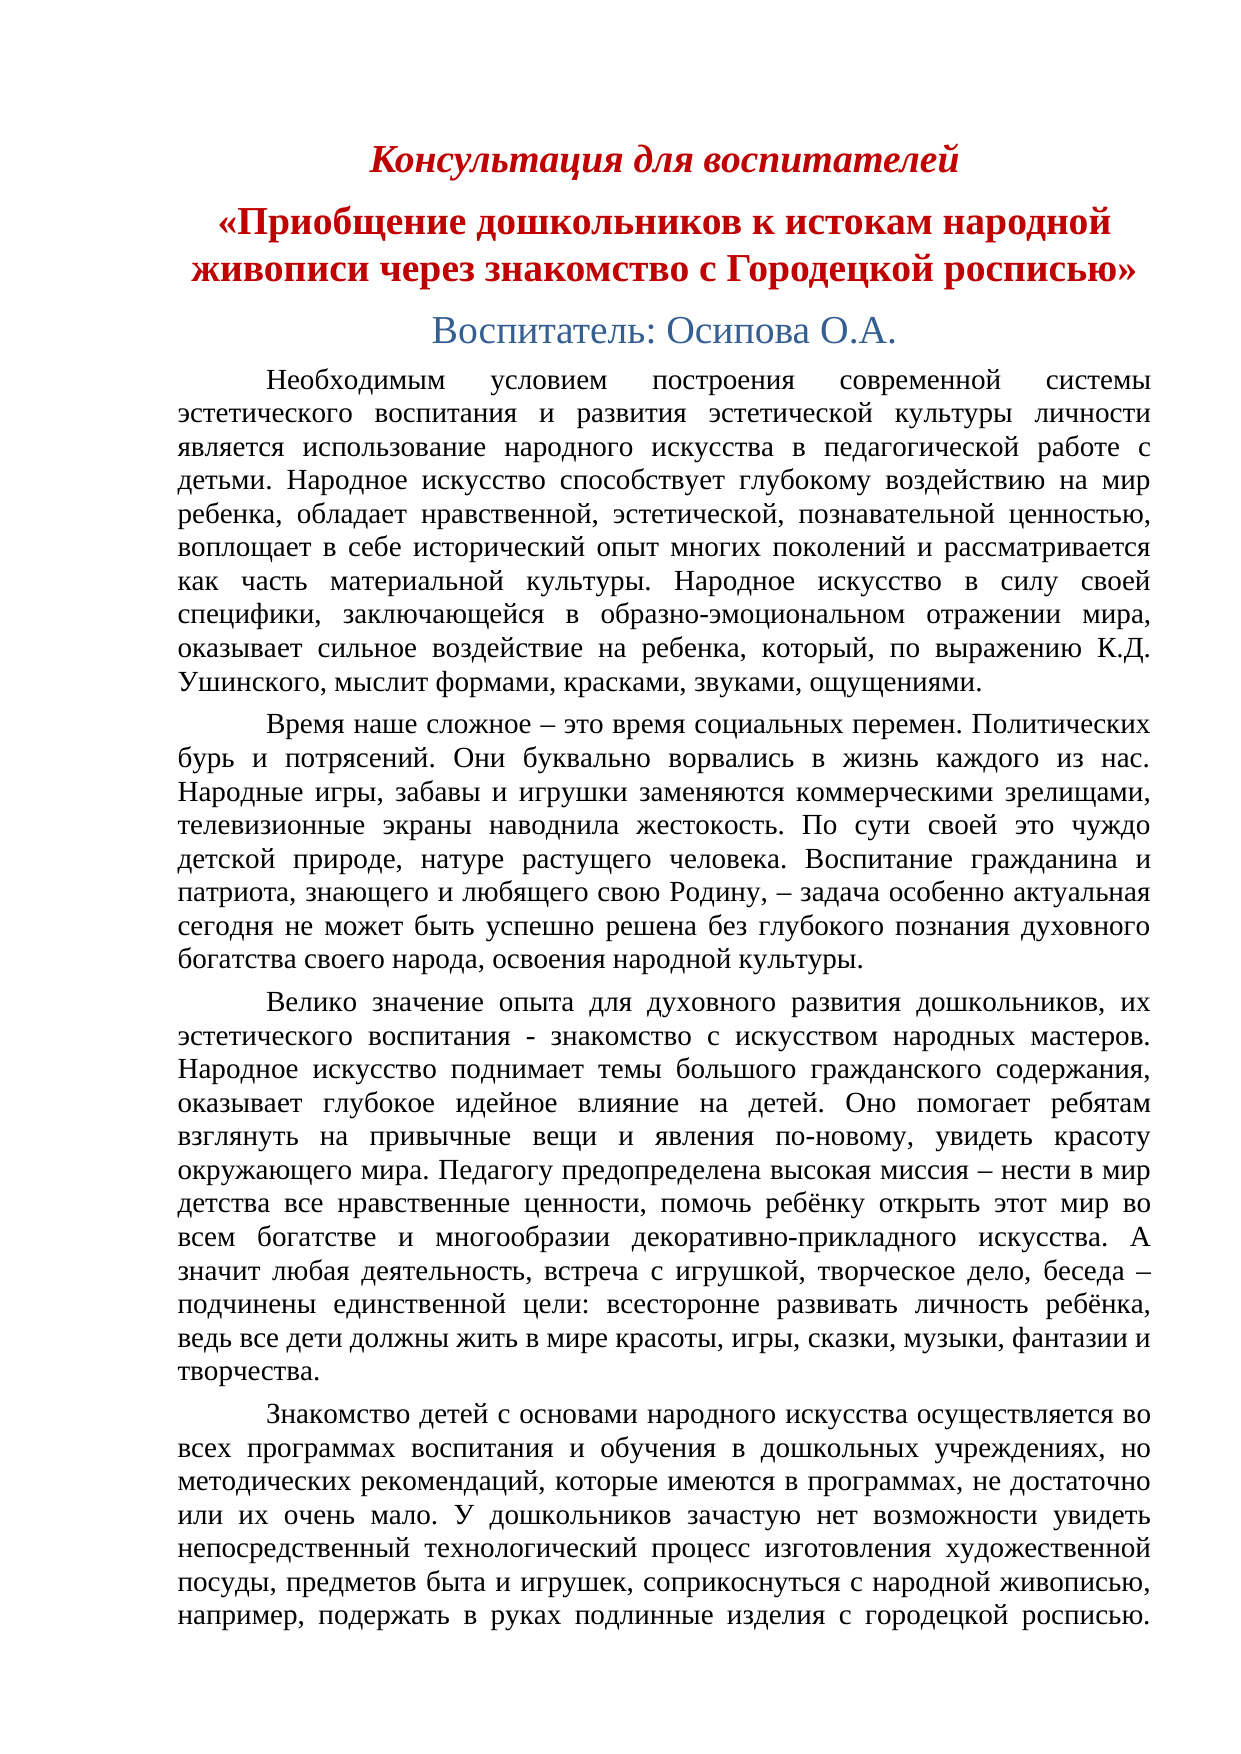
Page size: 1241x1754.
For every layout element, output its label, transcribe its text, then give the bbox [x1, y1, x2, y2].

text Велико значение опыта для духовного развития дошкольников, их эстетического воспитания - знакомство с искусством народных мастеров. Народное искусство поднимает темы большого гражданского содержания, оказывает глубокое идейное влияние на детей. Оно помогает ребятам взглянуть на привычные вещи и явления по-новому, увидеть красоту окружающего мира. Педагогу предопределена высокая миссия – нести в мир детства все нравственные ценности, помочь ребёнку открыть этот мир во всем богатстве и многообразии декоративно-прикладного искусства. А значит любая деятельность, встреча с игрушкой, творческое дело, беседа – подчинены единственной цели: всесторонне развивать личность ребёнка, ведь все дети должны жить в мире красоты, игры, сказки, музыки, фантазии и творчества. [177, 984, 1152, 1387]
text Консультация для воспитателей [177, 134, 1152, 181]
text «Приобщение дошкольников к истокам народной живописи через знакомство с Городецкой росписью» [177, 196, 1152, 290]
text Воспитатель: Осипова О.А. [177, 306, 1152, 352]
text Время наше сложное – это время социальных перемен. Политических бурь и потрясений. Они буквально ворвались в жизнь каждого из нас. Народные игры, забавы и игрушки заменяются коммерческими зрелищами, телевизионные экраны наводнила жестокость. По сути своей это чуждо детской природе, натуре растущего человека. Воспитание гражданина и патриота, знающего и любящего свою Родину, – задача особенно актуальная сегодня не может быть успешно решена без глубокого познания духовного богатства своего народа, освоения народной культуры. [177, 707, 1152, 975]
text Необходимым условием построения современной системы эстетического воспитания и развития эстетической культуры личности является использование народного искусства в педагогической работе с детьми. Народное искусство способствует глубокому воздействию на мир ребенка, обладает нравственной, эстетической, познавательной ценностью, воплощает в себе исторический опыт многих поколений и рассматривается как часть материальной культуры. Народное искусство в силу своей специфики, заключающейся в образно-эмоциональном отражении мира, оказывает сильное воздействие на ребенка, который, по выражению К.Д. Ушинского, мыслит формами, красками, звуками, ощущениями. [177, 362, 1152, 697]
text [177, 1396, 1152, 1631]
